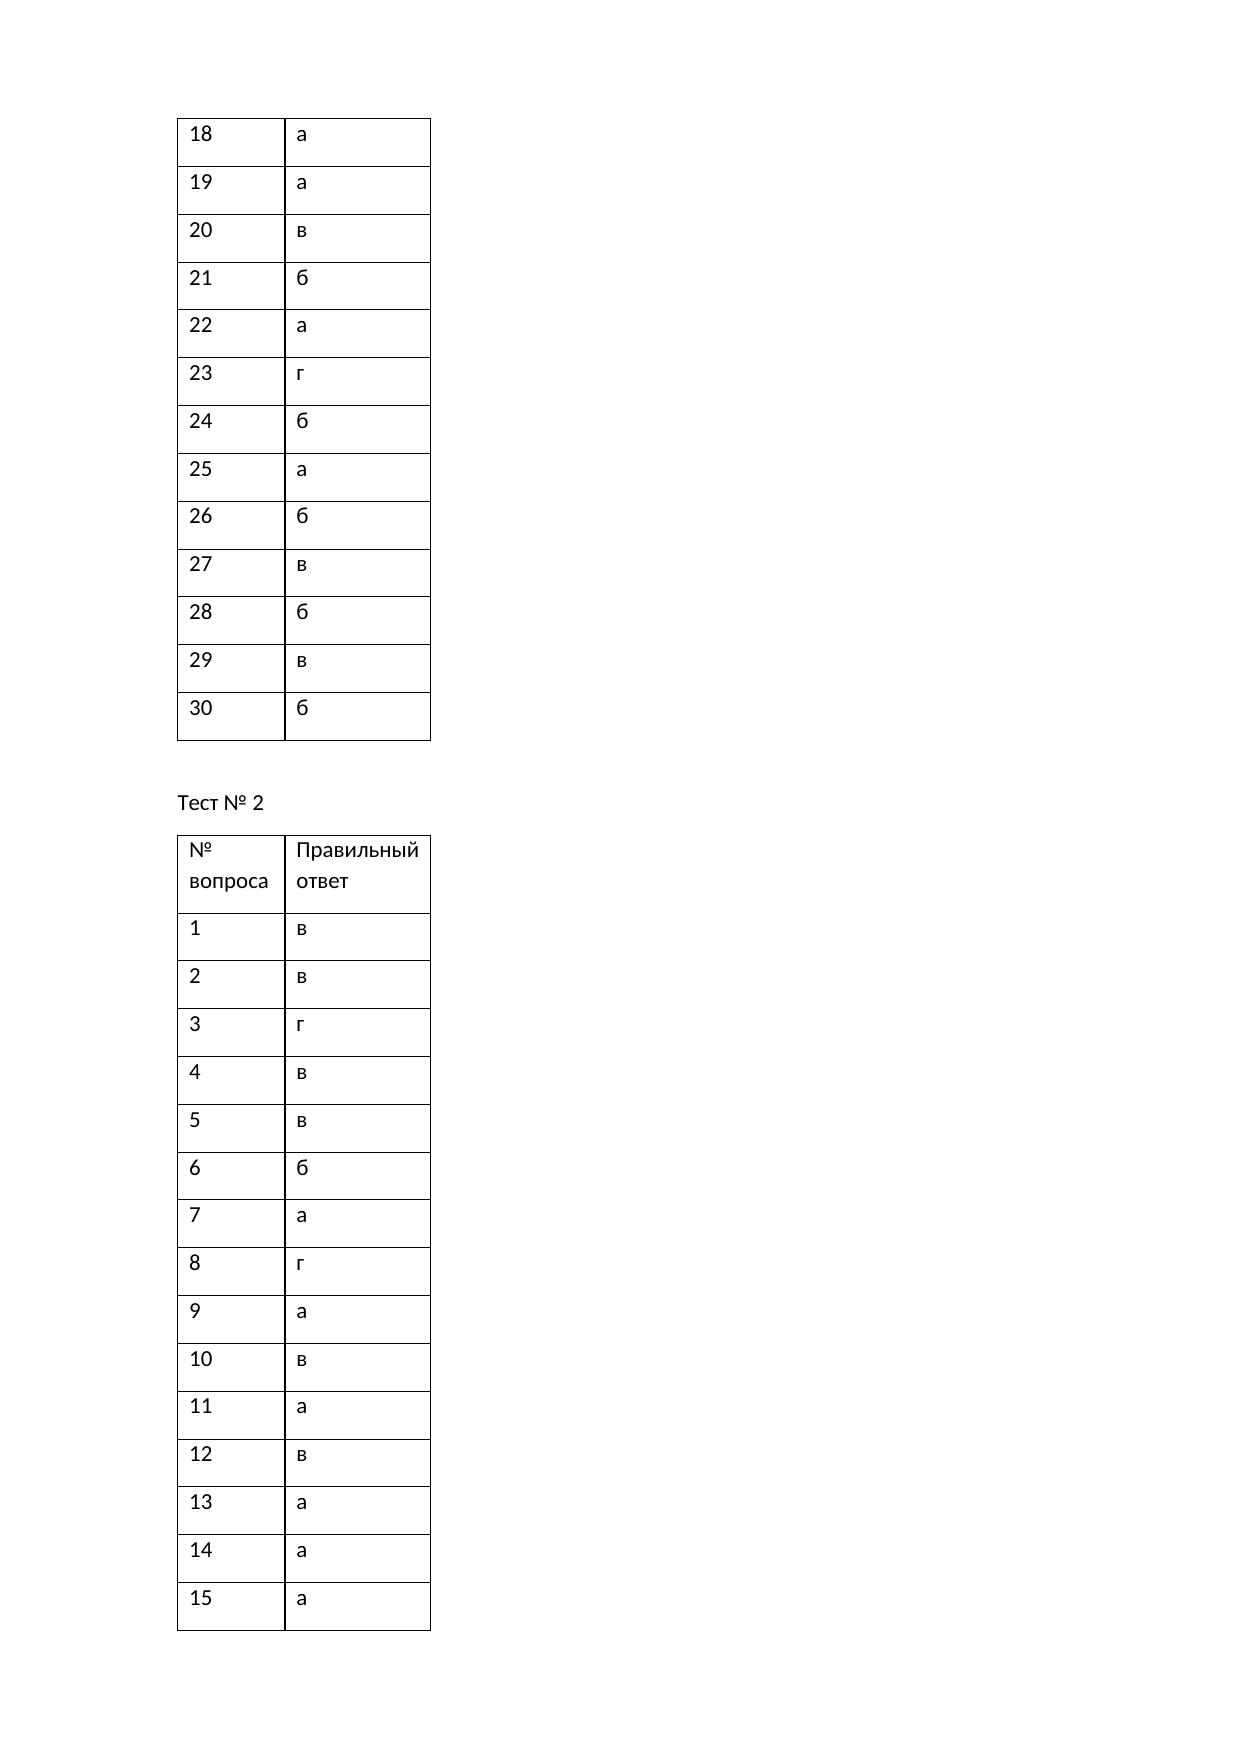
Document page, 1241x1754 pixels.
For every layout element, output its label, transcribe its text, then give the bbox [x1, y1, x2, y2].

table_cell в [286, 215, 430, 262]
table_cell а [286, 1392, 430, 1438]
table_cell б [286, 502, 430, 548]
table_cell 24 [178, 406, 284, 453]
table_header Правильный ответ [286, 836, 430, 912]
table_cell б [286, 597, 430, 644]
table_cell 15 [178, 1583, 284, 1630]
table_cell б [286, 693, 430, 740]
table_cell 13 [178, 1487, 284, 1534]
table_cell 5 [178, 1105, 284, 1152]
table_cell в [286, 961, 430, 1008]
table_cell а [286, 1296, 430, 1343]
table_cell б [286, 406, 430, 453]
table_cell 28 [178, 597, 284, 644]
table_cell б [286, 263, 430, 309]
table_cell г [286, 1248, 430, 1295]
table_cell 21 [178, 263, 284, 309]
table_cell б [286, 1153, 430, 1199]
table_cell а [286, 119, 430, 166]
table_cell 29 [178, 645, 284, 692]
table_cell в [286, 645, 430, 692]
table_cell 7 [178, 1200, 284, 1247]
table_cell а [286, 454, 430, 501]
table_cell 3 [178, 1009, 284, 1056]
table_cell в [286, 1440, 430, 1486]
text Тест № 2 [177, 788, 1152, 816]
table_cell 27 [178, 550, 284, 596]
table_cell 18 [178, 119, 284, 166]
table_cell в [286, 1057, 430, 1104]
table_cell 23 [178, 358, 284, 405]
table_cell 14 [178, 1535, 284, 1582]
table_cell в [286, 914, 430, 960]
table_cell в [286, 1344, 430, 1391]
table_cell 25 [178, 454, 284, 501]
table_cell 10 [178, 1344, 284, 1391]
table_cell а [286, 1535, 430, 1582]
table_cell 4 [178, 1057, 284, 1104]
table_cell 8 [178, 1248, 284, 1295]
table_cell г [286, 358, 430, 405]
table_cell 20 [178, 215, 284, 262]
table_cell а [286, 1200, 430, 1247]
table_cell а [286, 1487, 430, 1534]
table_cell 1 [178, 914, 284, 960]
table_cell а [286, 310, 430, 357]
table_cell 9 [178, 1296, 284, 1343]
table_cell в [286, 1105, 430, 1152]
table_cell г [286, 1009, 430, 1056]
table_cell 12 [178, 1440, 284, 1486]
table_cell 26 [178, 502, 284, 548]
table_header № вопроса [178, 836, 284, 912]
table_cell 22 [178, 310, 284, 357]
table_cell 11 [178, 1392, 284, 1438]
table_cell а [286, 167, 430, 214]
table_cell в [286, 550, 430, 596]
table_cell 2 [178, 961, 284, 1008]
table_cell 30 [178, 693, 284, 740]
table_cell а [286, 1583, 430, 1630]
table_cell 6 [178, 1153, 284, 1199]
table_cell 19 [178, 167, 284, 214]
